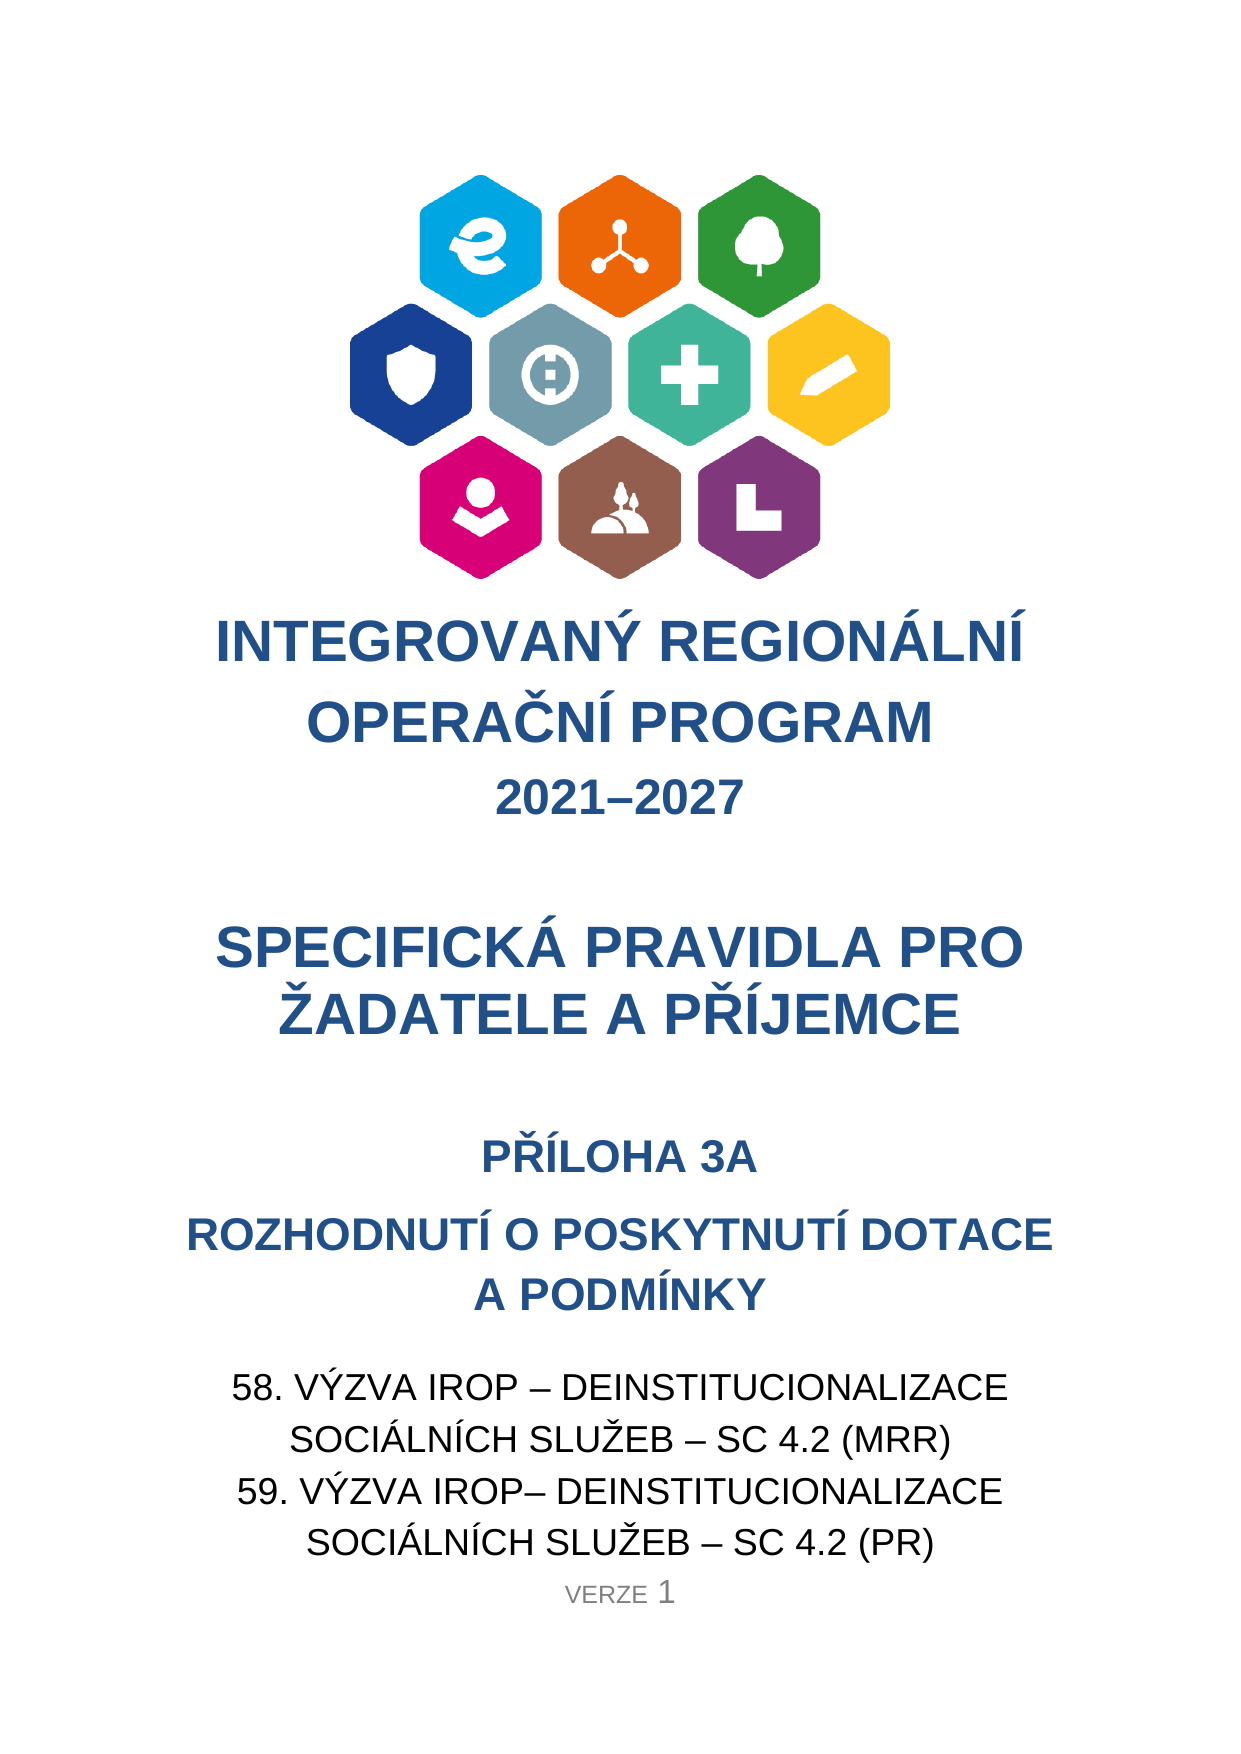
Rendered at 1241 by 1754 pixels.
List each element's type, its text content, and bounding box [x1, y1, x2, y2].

text 58. výzva irop – deinstitucionalizace sociálních služeb – SC 4.2 (mrr) [148, 1366, 1092, 1460]
text 2021–2027 [148, 768, 1092, 825]
text PŘÍLOHA 3A [148, 1129, 1092, 1182]
picture [323, 158, 916, 607]
text SPECIFICKÁ PRAVIDLA PRO ŽADATELE A PŘÍJEMCE [148, 913, 1092, 1047]
text Rozhodnutí o poskytnutí dotace A Podmínky [148, 1207, 1092, 1320]
text 59. výzva IROP– deinstitucionalizace sociálních služeb – SC 4.2 (PR) [148, 1469, 1092, 1564]
text VERZE 1 [148, 1572, 1092, 1611]
